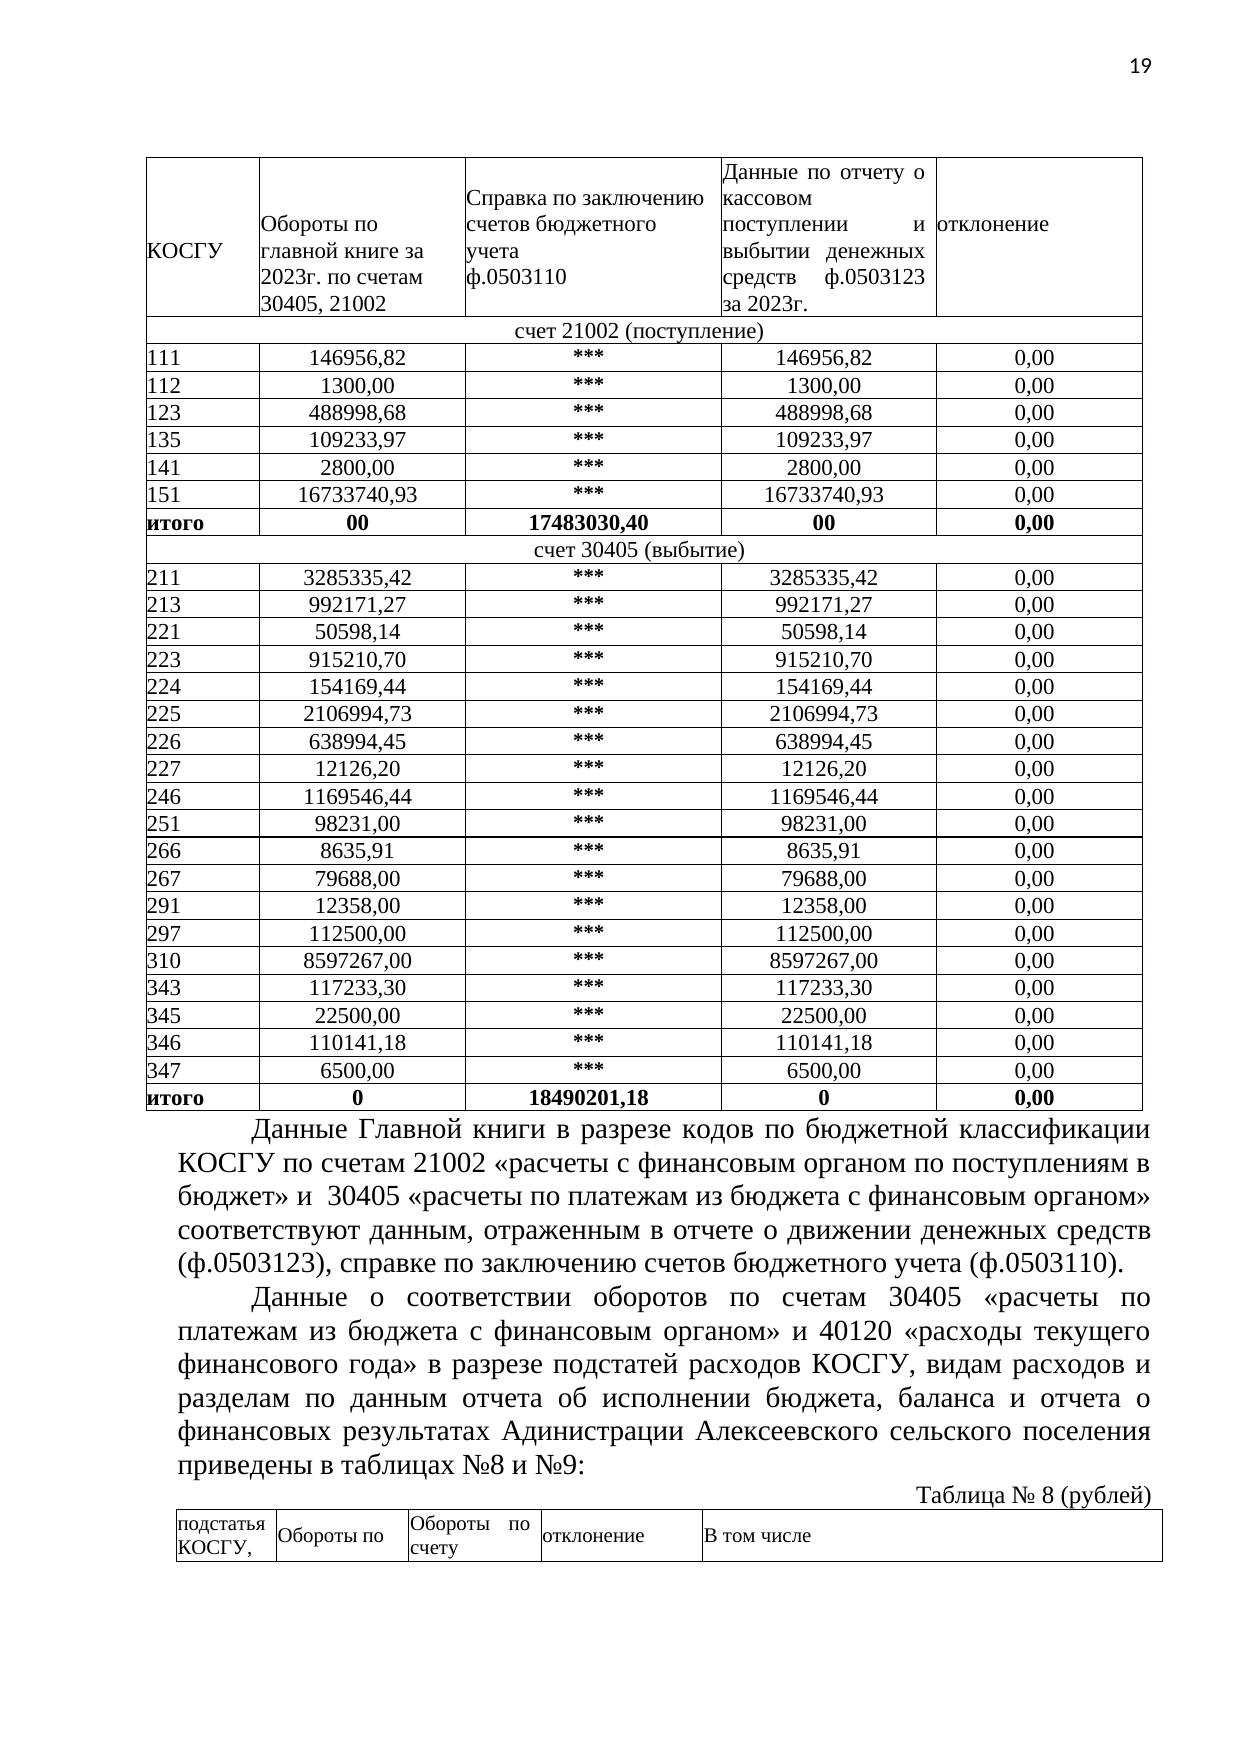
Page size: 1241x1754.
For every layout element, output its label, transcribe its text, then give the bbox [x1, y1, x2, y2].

table_cell 16733740,93 [260, 481, 465, 508]
table_cell 638994,45 [260, 728, 465, 754]
table_cell 12358,00 [260, 892, 465, 919]
table_cell 0,00 [937, 454, 1142, 480]
table_cell 18490201,18 [466, 1084, 721, 1110]
table_cell 8597267,00 [260, 947, 465, 973]
table_cell 1169546,44 [260, 783, 465, 809]
text Таблица № 8 (рублей) [177, 1480, 1152, 1509]
table_cell 110141,18 [722, 1029, 936, 1056]
table_cell 213 [147, 591, 259, 617]
table_cell 135 [147, 427, 259, 453]
table_cell 79688,00 [260, 865, 465, 891]
table_cell 297 [147, 920, 259, 946]
table_cell 0,00 [937, 810, 1142, 836]
table_cell 1300,00 [722, 372, 936, 398]
table_cell *** [466, 892, 721, 919]
table_cell 98231,00 [722, 810, 936, 836]
table_header Обороты по главной книге за 2023г. по счетам 30405, 21002 [260, 158, 465, 316]
table_cell 112 [147, 372, 259, 398]
table_cell 16733740,93 [722, 481, 936, 508]
table_cell 79688,00 [722, 865, 936, 891]
table_cell *** [466, 481, 721, 508]
table_cell *** [466, 454, 721, 480]
table_cell *** [466, 975, 721, 1001]
table_cell *** [466, 564, 721, 590]
table_cell 345 [147, 1002, 259, 1028]
table_cell 227 [147, 755, 259, 782]
table_cell 246 [147, 783, 259, 809]
table_cell 0,00 [937, 865, 1142, 891]
table_cell 223 [147, 646, 259, 672]
table_cell *** [466, 673, 721, 699]
table_cell 109233,97 [722, 427, 936, 453]
table_cell 12126,20 [722, 755, 936, 782]
table_cell 146956,82 [260, 344, 465, 371]
table_cell счет 21002 (поступление) [147, 317, 1142, 343]
table_cell 0,00 [937, 673, 1142, 699]
table_cell *** [466, 618, 721, 645]
table_cell 266 [147, 838, 259, 864]
table_cell 6500,00 [722, 1057, 936, 1083]
table_cell 0,00 [937, 1057, 1142, 1083]
table_cell 22500,00 [260, 1002, 465, 1028]
table_cell *** [466, 947, 721, 973]
table_cell 221 [147, 618, 259, 645]
table_cell 2106994,73 [722, 701, 936, 727]
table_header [542, 1510, 702, 1561]
table_cell 111 [147, 344, 259, 371]
table_cell 0,00 [937, 1029, 1142, 1056]
table_cell 17483030,40 [260, 509, 465, 535]
table_cell 0,00 [937, 344, 1142, 371]
table_cell 2800,00 [722, 454, 936, 480]
table_cell 1169546,44 [722, 783, 936, 809]
table_cell 3285335,42 [722, 564, 936, 590]
table_header КОСГУ [147, 158, 259, 316]
table_cell 8597267,00 [722, 947, 936, 973]
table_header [409, 1510, 541, 1561]
table_cell 18490201,18 [260, 1084, 465, 1110]
table_cell 8635,91 [722, 838, 936, 864]
table_cell 224 [147, 673, 259, 699]
table_cell 251 [147, 810, 259, 836]
table_cell *** [466, 728, 721, 754]
table_cell счет 30405 (выбытие) [147, 536, 1142, 562]
table_cell *** [466, 1002, 721, 1028]
table_cell 18490201,18 [722, 1084, 936, 1110]
table_cell итого [147, 1084, 259, 1110]
table_cell *** [466, 783, 721, 809]
table_cell 0,00 [937, 892, 1142, 919]
table_cell 0,00 [937, 1084, 1142, 1110]
table_cell 6500,00 [260, 1057, 465, 1083]
table_cell 310 [147, 947, 259, 973]
table_cell 2800,00 [260, 454, 465, 480]
table_cell 123 [147, 399, 259, 426]
table_cell 154169,44 [722, 673, 936, 699]
table_cell 0,00 [937, 947, 1142, 973]
table_cell 0,00 [937, 975, 1142, 1001]
table_header Справка по заключению счетов бюджетного учета ф.0503110 [466, 158, 721, 316]
table_cell 0,00 [937, 1002, 1142, 1028]
table_cell 0,00 [937, 481, 1142, 508]
table_cell 110141,18 [260, 1029, 465, 1056]
table_cell 112500,00 [260, 920, 465, 946]
text Данные Главной книги в разрезе кодов по бюджетной классификации КОСГУ по счетам 21002 «расчеты с финансовым органом по поступлениям в бюджет» и 30405 «расчеты по платежам из бюджета с финансовым органом» соответствуют данным, отраженным в отчете о движении денежных средств (ф.0503123), справке по заключению счетов бюджетного учета (ф.0503110). [177, 1111, 1152, 1279]
table_cell 291 [147, 892, 259, 919]
table_cell 117233,30 [260, 975, 465, 1001]
table_cell *** [466, 1057, 721, 1083]
table_cell 0,00 [937, 838, 1142, 864]
table_header В том числе [703, 1510, 1162, 1561]
table_cell 109233,97 [260, 427, 465, 453]
table_cell 0,00 [937, 427, 1142, 453]
table_cell 488998,68 [722, 399, 936, 426]
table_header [177, 1510, 276, 1561]
table_cell 992171,27 [722, 591, 936, 617]
table_cell *** [466, 838, 721, 864]
table_cell *** [466, 427, 721, 453]
table_cell 0,00 [937, 564, 1142, 590]
table_cell 211 [147, 564, 259, 590]
table_cell 346 [147, 1029, 259, 1056]
table_cell 1300,00 [260, 372, 465, 398]
table_cell 0,00 [937, 646, 1142, 672]
table_cell 267 [147, 865, 259, 891]
table_cell 0,00 [937, 783, 1142, 809]
table_cell 343 [147, 975, 259, 1001]
table_cell 12358,00 [722, 892, 936, 919]
table_cell *** [466, 865, 721, 891]
table_cell *** [466, 810, 721, 836]
table_cell 226 [147, 728, 259, 754]
table_cell 98231,00 [260, 810, 465, 836]
table_cell *** [466, 920, 721, 946]
table_cell 225 [147, 701, 259, 727]
table_cell 141 [147, 454, 259, 480]
table_cell *** [466, 701, 721, 727]
table_cell 146956,82 [722, 344, 936, 371]
table_header Данные по отчету о кассовом поступлении и выбытии денежных средств ф.0503123 за 2023г. [722, 158, 936, 316]
table_cell 17483030,40 [722, 509, 936, 535]
table_cell 0,00 [937, 728, 1142, 754]
table_cell *** [466, 344, 721, 371]
table_cell 17483030,40 [466, 509, 721, 535]
table_cell 0,00 [937, 920, 1142, 946]
table_cell 50598,14 [722, 618, 936, 645]
table_cell 915210,70 [722, 646, 936, 672]
table_cell 992171,27 [260, 591, 465, 617]
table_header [277, 1510, 408, 1561]
table_cell *** [466, 755, 721, 782]
table_cell 2106994,73 [260, 701, 465, 727]
table_cell 117233,30 [722, 975, 936, 1001]
table_cell 8635,91 [260, 838, 465, 864]
table_cell *** [466, 591, 721, 617]
table_cell 154169,44 [260, 673, 465, 699]
table_cell 50598,14 [260, 618, 465, 645]
table_cell 12126,20 [260, 755, 465, 782]
table_cell *** [466, 646, 721, 672]
table_cell *** [466, 1029, 721, 1056]
table_cell 0,00 [937, 755, 1142, 782]
table_cell 0,00 [937, 509, 1142, 535]
table_cell 0,00 [937, 591, 1142, 617]
table_cell 22500,00 [722, 1002, 936, 1028]
text Данные о соответствии оборотов по счетам 30405 «расчеты по платежам из бюджета с финансовым органом» и 40120 «расходы текущего финансового года» в разрезе подстатей расходов КОСГУ, видам расходов и разделам по данным отчета об исполнении бюджета, баланса и отчета о финансовых результатах Адинистрации Алексеевского сельского поселения приведены в таблицах №8 и №9: [177, 1279, 1152, 1480]
table_cell 0,00 [937, 618, 1142, 645]
table_cell 347 [147, 1057, 259, 1083]
table_cell 3285335,42 [260, 564, 465, 590]
table_cell *** [466, 399, 721, 426]
table_header отклонение [937, 158, 1142, 316]
table_cell 0,00 [937, 372, 1142, 398]
table_cell 915210,70 [260, 646, 465, 672]
table_cell 0,00 [937, 399, 1142, 426]
table_cell 638994,45 [722, 728, 936, 754]
table_cell 151 [147, 481, 259, 508]
table_cell 112500,00 [722, 920, 936, 946]
table_cell 0,00 [937, 701, 1142, 727]
table_cell 488998,68 [260, 399, 465, 426]
table_cell итого [147, 509, 259, 535]
table_cell *** [466, 372, 721, 398]
